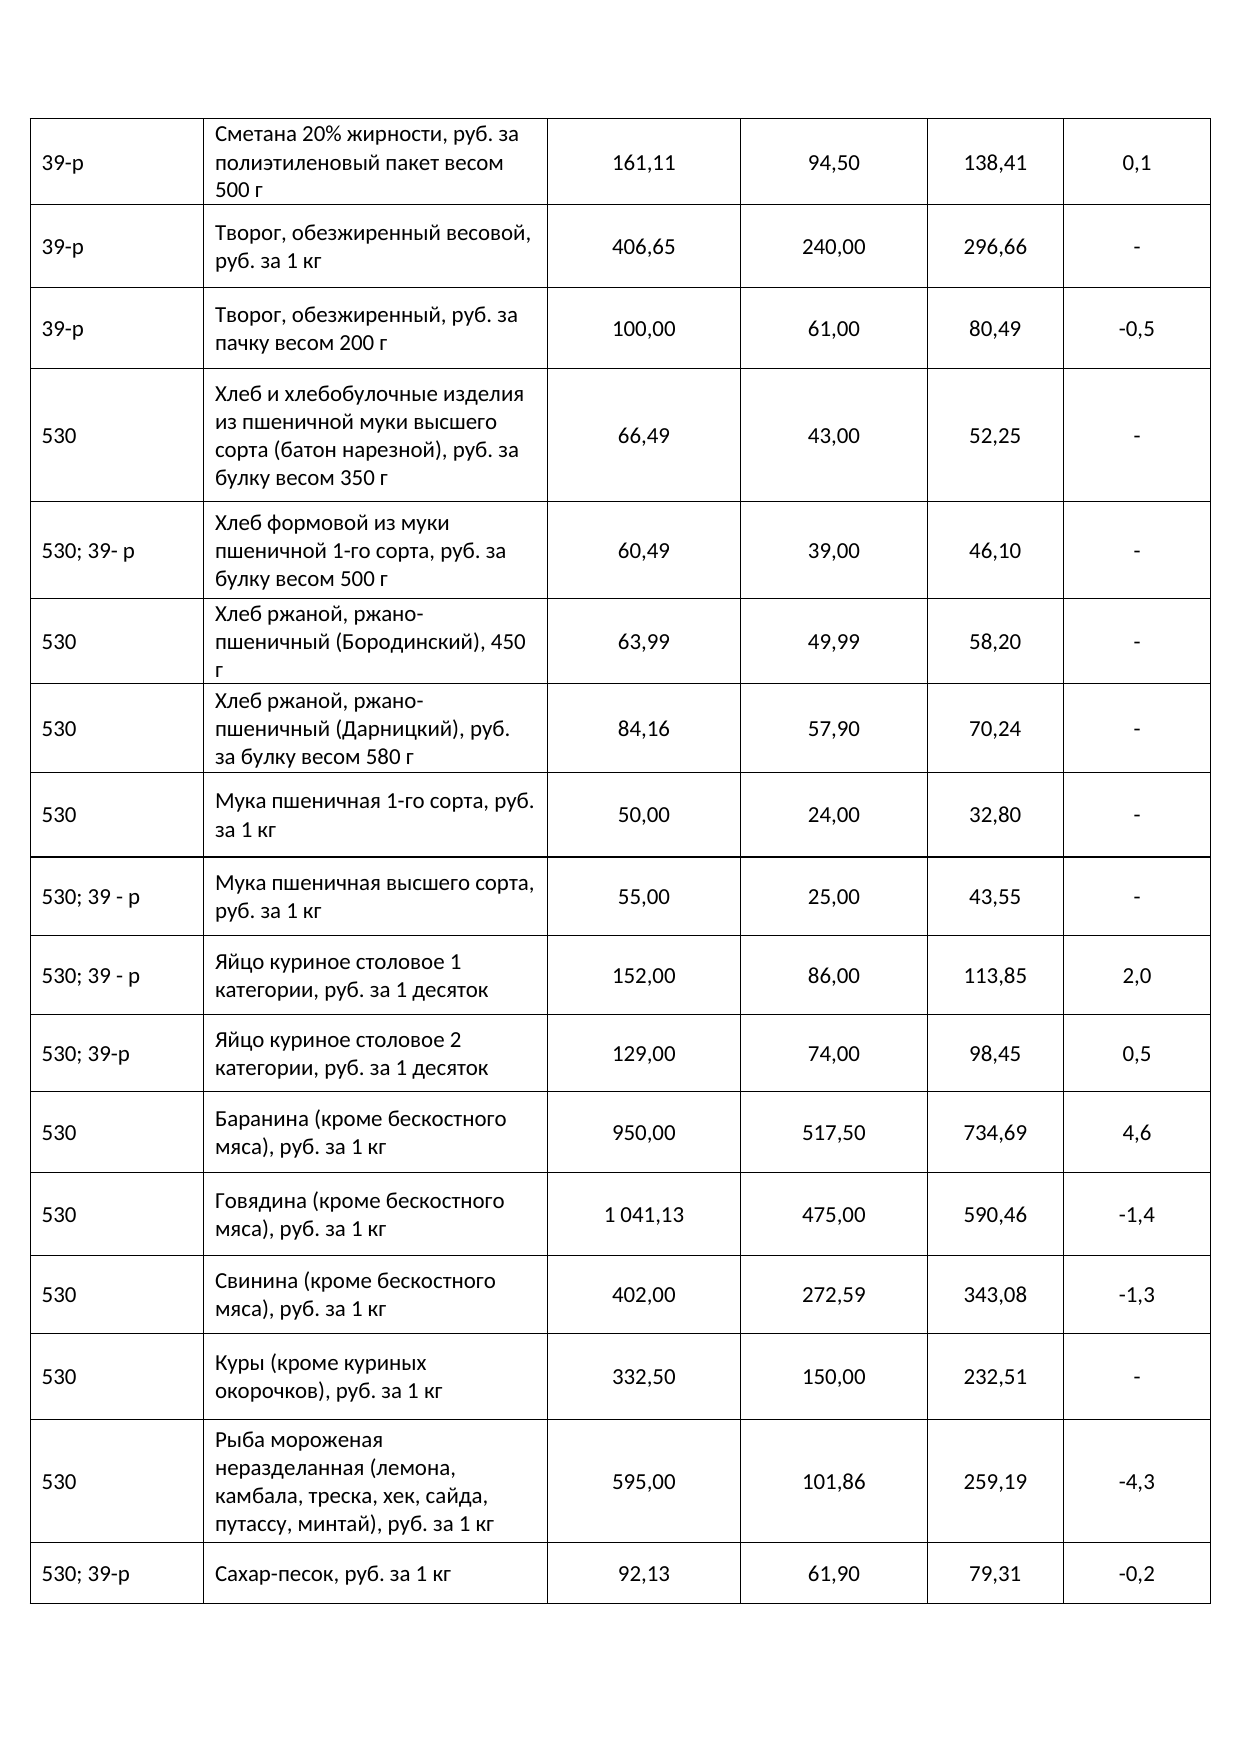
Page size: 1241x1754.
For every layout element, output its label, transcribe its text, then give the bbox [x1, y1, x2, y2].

table_cell 66,49 [548, 369, 740, 501]
table_cell 1 041,13 [548, 1173, 740, 1255]
table_cell -1,4 [1064, 1173, 1210, 1255]
table_cell 0,5 [1064, 1015, 1210, 1091]
table_cell 52,25 [928, 369, 1063, 501]
table_cell -4,3 [1064, 1420, 1210, 1542]
table_cell 92,13 [548, 1543, 740, 1603]
table_cell 530; 39-р [31, 1015, 203, 1091]
table_cell 332,50 [548, 1334, 740, 1419]
table_cell 517,50 [741, 1092, 927, 1172]
table_cell Сахар-песок, руб. за 1 кг [204, 1543, 547, 1603]
table_cell 595,00 [548, 1420, 740, 1542]
table_cell 129,00 [548, 1015, 740, 1091]
table_cell 150,00 [741, 1334, 927, 1419]
table_cell 406,65 [548, 205, 740, 287]
table_cell 84,16 [548, 684, 740, 772]
table_cell 70,24 [928, 684, 1063, 772]
table_cell 152,00 [548, 936, 740, 1014]
table_cell 138,41 [928, 119, 1063, 204]
table_cell 39-р [31, 288, 203, 368]
table_cell 530; 39-р [31, 1543, 203, 1603]
table_cell 61,90 [741, 1543, 927, 1603]
table_cell Сметана 20% жирности, руб. за полиэтиленовый пакет весом 500 г [204, 119, 547, 204]
table_cell 530 [31, 1334, 203, 1419]
table_cell 39-р [31, 205, 203, 287]
table_cell 530; 39 - р [31, 858, 203, 934]
table_cell 2,0 [1064, 936, 1210, 1014]
table_cell Яйцо куриное столовое 1 категории, руб. за 1 десяток [204, 936, 547, 1014]
table_cell 232,51 [928, 1334, 1063, 1419]
table_cell 530 [31, 1173, 203, 1255]
table_cell - [1064, 684, 1210, 772]
table_cell 530; 39- р [31, 502, 203, 598]
table_cell 259,19 [928, 1420, 1063, 1542]
table_cell Мука пшеничная высшего сорта, руб. за 1 кг [204, 858, 547, 934]
table_cell Рыба мороженая неразделанная (лемона, камбала, треска, хек, сайда, путассу, минтай), руб. за 1 кг [204, 1420, 547, 1542]
table_cell 530 [31, 773, 203, 856]
table_cell - [1064, 369, 1210, 501]
table_cell 475,00 [741, 1173, 927, 1255]
table_cell Хлеб формовой из муки пшеничной 1-го сорта, руб. за булку весом 500 г [204, 502, 547, 598]
table_cell 0,1 [1064, 119, 1210, 204]
table_cell 4,6 [1064, 1092, 1210, 1172]
table_cell 530 [31, 1092, 203, 1172]
table_cell 79,31 [928, 1543, 1063, 1603]
table_cell Творог, обезжиренный весовой, руб. за 1 кг [204, 205, 547, 287]
table_cell 590,46 [928, 1173, 1063, 1255]
table_cell 60,49 [548, 502, 740, 598]
table_cell 43,00 [741, 369, 927, 501]
table_cell 296,66 [928, 205, 1063, 287]
table_cell 61,00 [741, 288, 927, 368]
table_cell 94,50 [741, 119, 927, 204]
table_cell Хлеб и хлебобулочные изделия из пшеничной муки высшего сорта (батон нарезной), руб. за булку весом 350 г [204, 369, 547, 501]
table_cell 530 [31, 1420, 203, 1542]
table_cell 55,00 [548, 858, 740, 934]
table_cell 101,86 [741, 1420, 927, 1542]
table_cell -1,3 [1064, 1256, 1210, 1333]
table_cell 43,55 [928, 858, 1063, 934]
table_cell 272,59 [741, 1256, 927, 1333]
table_cell Свинина (кроме бескостного мяса), руб. за 1 кг [204, 1256, 547, 1333]
table_cell 80,49 [928, 288, 1063, 368]
table_cell 24,00 [741, 773, 927, 856]
table_cell 240,00 [741, 205, 927, 287]
table_cell 530 [31, 369, 203, 501]
table_cell 50,00 [548, 773, 740, 856]
table_cell 734,69 [928, 1092, 1063, 1172]
table_cell - [1064, 205, 1210, 287]
table_cell Творог, обезжиренный, руб. за пачку весом 200 г [204, 288, 547, 368]
table_cell 98,45 [928, 1015, 1063, 1091]
table_cell Куры (кроме куриных окорочков), руб. за 1 кг [204, 1334, 547, 1419]
table_cell - [1064, 773, 1210, 856]
table_cell 39-р [31, 119, 203, 204]
table_cell Хлеб ржаной, ржано-пшеничный (Бородинский), 450 г [204, 599, 547, 683]
table_cell Говядина (кроме бескостного мяса), руб. за 1 кг [204, 1173, 547, 1255]
table_cell 100,00 [548, 288, 740, 368]
table_cell - [1064, 502, 1210, 598]
table_cell 530 [31, 599, 203, 683]
table_cell 86,00 [741, 936, 927, 1014]
table_cell 74,00 [741, 1015, 927, 1091]
table_cell 46,10 [928, 502, 1063, 598]
table_cell 113,85 [928, 936, 1063, 1014]
table_cell 49,99 [741, 599, 927, 683]
table_cell 25,00 [741, 858, 927, 934]
table_cell 32,80 [928, 773, 1063, 856]
table_cell 402,00 [548, 1256, 740, 1333]
table_cell 63,99 [548, 599, 740, 683]
table_cell - [1064, 858, 1210, 934]
table_cell Яйцо куриное столовое 2 категории, руб. за 1 десяток [204, 1015, 547, 1091]
table_cell 57,90 [741, 684, 927, 772]
table_cell -0,2 [1064, 1543, 1210, 1603]
table_cell Мука пшеничная 1-го сорта, руб. за 1 кг [204, 773, 547, 856]
table_cell Баранина (кроме бескостного мяса), руб. за 1 кг [204, 1092, 547, 1172]
table_cell Хлеб ржаной, ржано-пшеничный (Дарницкий), руб. за булку весом 580 г [204, 684, 547, 772]
table_cell 58,20 [928, 599, 1063, 683]
table_cell 530; 39 - р [31, 936, 203, 1014]
table_cell 530 [31, 684, 203, 772]
table_cell 39,00 [741, 502, 927, 598]
table_cell 950,00 [548, 1092, 740, 1172]
table_cell - [1064, 599, 1210, 683]
table_cell -0,5 [1064, 288, 1210, 368]
table_cell - [1064, 1334, 1210, 1419]
table_cell 343,08 [928, 1256, 1063, 1333]
table_cell 161,11 [548, 119, 740, 204]
table_cell 530 [31, 1256, 203, 1333]
